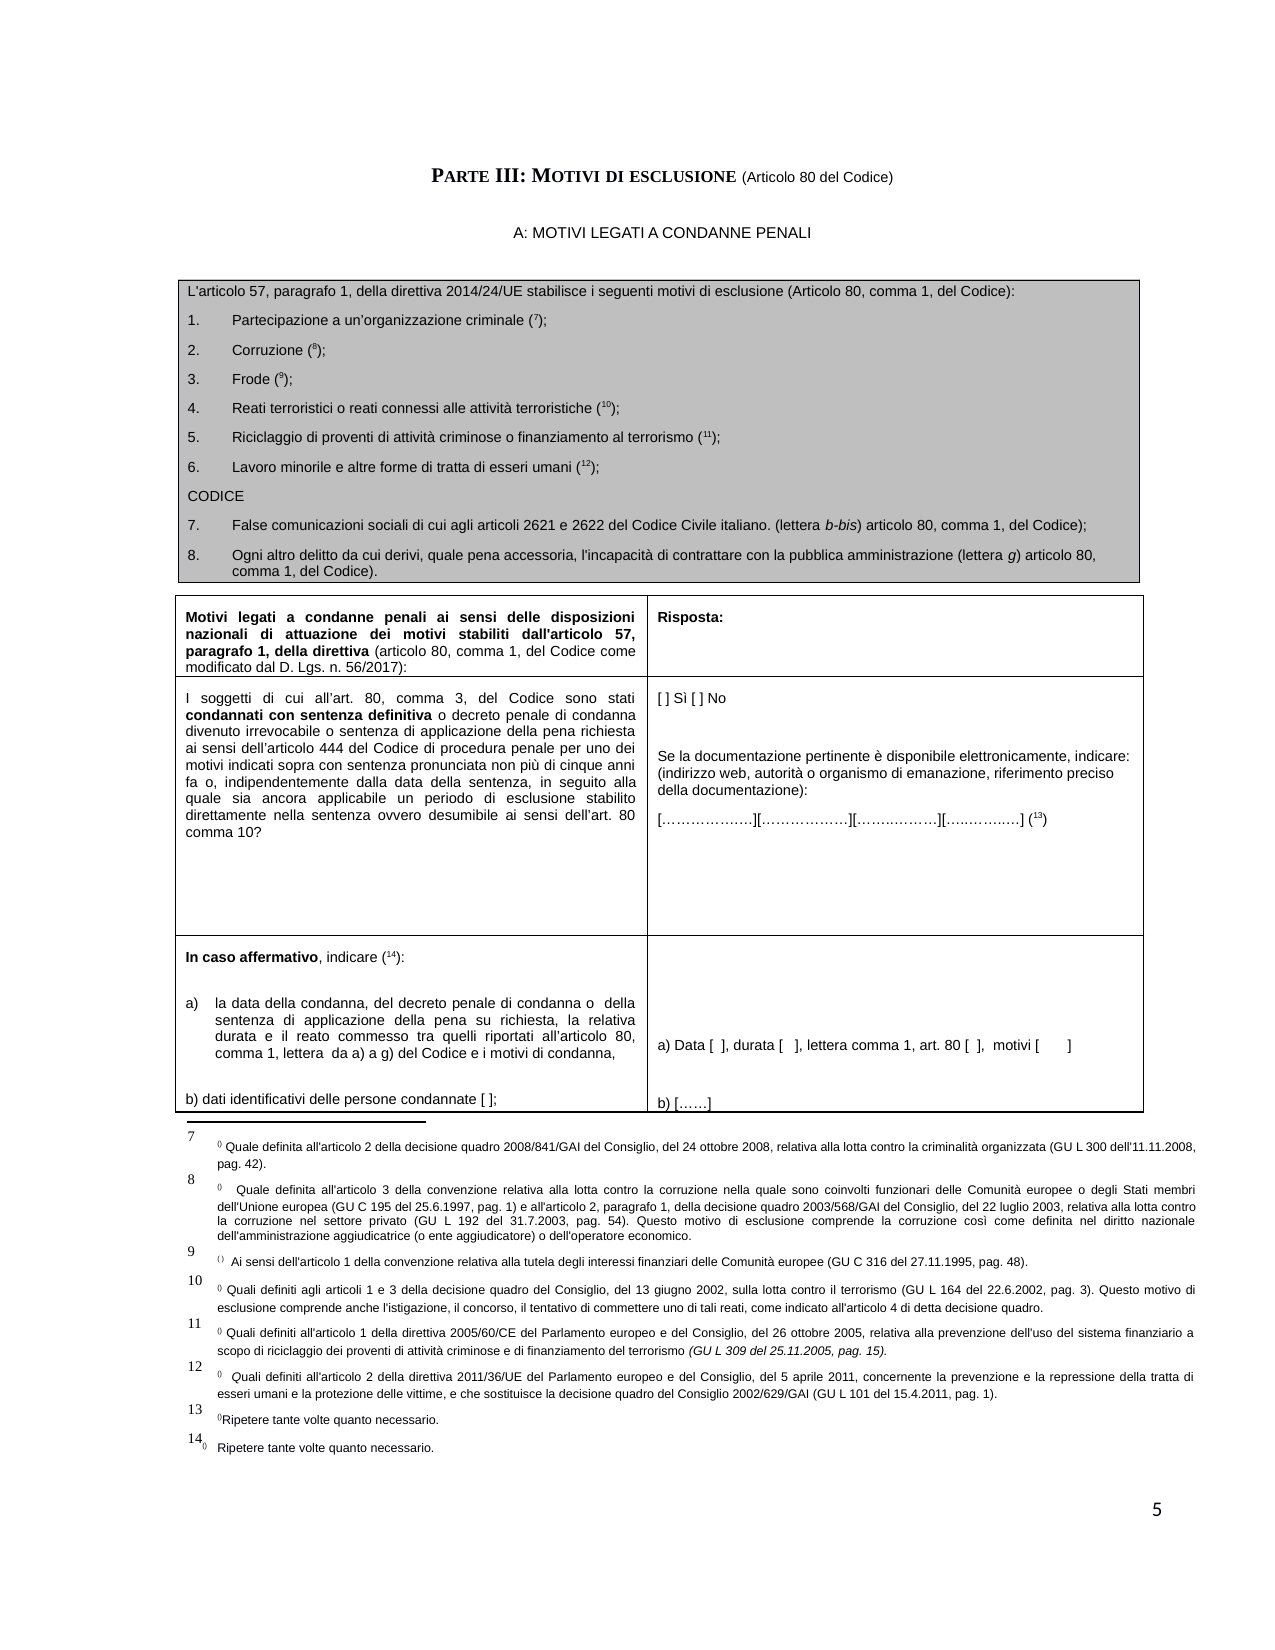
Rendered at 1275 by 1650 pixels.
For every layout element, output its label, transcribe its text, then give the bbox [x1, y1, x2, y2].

list Partecipazione a un’organizzazione criminale (); [179, 309, 1139, 329]
table_header Motivi legati a condanne penali ai sensi delle disposizioni nazionali di attuazione dei motivi stabiliti dall'articolo 57, paragrafo 1, della direttiva (articolo 80, comma 1, del Codice come modificato dal D. Lgs. n. 56/2017): [176, 596, 647, 676]
table_header Risposta: [648, 596, 1143, 676]
list False comunicazioni sociali di cui agli articoli 2621 e 2622 del Codice Civile italiano. (lettera b-bis) articolo 80, comma 1, del Codice); [179, 514, 1139, 534]
list Riciclaggio di proventi di attività criminose o finanziamento al terrorismo (); [179, 426, 1139, 446]
text CODICE [179, 484, 1139, 504]
list Reati terroristici o reati connessi alle attività terroristiche (); [179, 397, 1139, 417]
list Corruzione (); [179, 338, 1139, 358]
title Parte III: Motivi di esclusione (Articolo 80 del Codice) [187, 162, 1137, 187]
table_cell I soggetti di cui all’art. 80, comma 3, del Codice sono stati condannati con sentenza definitiva o decreto penale di condanna divenuto irrevocabile o sentenza di applicazione della pena richiesta ai sensi dell’articolo 444 del Codice di procedura penale per uno dei motivi indicati sopra con sentenza pronunciata non più di cinque anni fa o, indipendentemente dalla data della sentenza, in seguito alla quale sia ancora applicabile un periodo di esclusione stabilito direttamente nella sentenza ovvero desumibile ai sensi dell’art. 80 comma 10? [176, 677, 647, 935]
list Ogni altro delitto da cui derivi, quale pena accessoria, l'incapacità di contrattare con la pubblica amministrazione (lettera g) articolo 80, comma 1, del Codice). [179, 543, 1139, 582]
title A: Motivi legati a condanne penali [187, 224, 1137, 242]
table_cell In caso affermativo, indicare (): la data della condanna, del decreto penale di condanna o della sentenza di applicazione della pena su richiesta, la relativa durata e il reato commesso tra quelli riportati all’articolo 80, comma 1, lettera da a) a g) del Codice e i motivi di condanna, b) dati identificativi delle persone condannate [ ]; c) se stabilita direttamente nella sentenza di condanna la durata della pena accessoria, indicare: [176, 936, 647, 1111]
table_cell a) Data [ ], durata [ ], lettera comma 1, art. 80 [ ], motivi [ ] b) [……] c) durata del periodo d'esclusione [..…], lettera comma 1, articolo 80 [ ] [648, 936, 1143, 1111]
text L'articolo 57, paragrafo 1, della direttiva 2014/24/UE stabilisce i seguenti motivi di esclusione (Articolo 80, comma 1, del Codice): [179, 281, 1139, 299]
list Frode (); [179, 367, 1139, 387]
list Lavoro minorile e altre forme di tratta di esseri umani (); [179, 455, 1139, 475]
table_cell [ ] Sì [ ] No Se la documentazione pertinente è disponibile elettronicamente, indicare: (indirizzo web, autorità o organismo di emanazione, riferimento preciso della documentazione): […………….…][………………][……..………][…..……..…] () [648, 677, 1143, 935]
